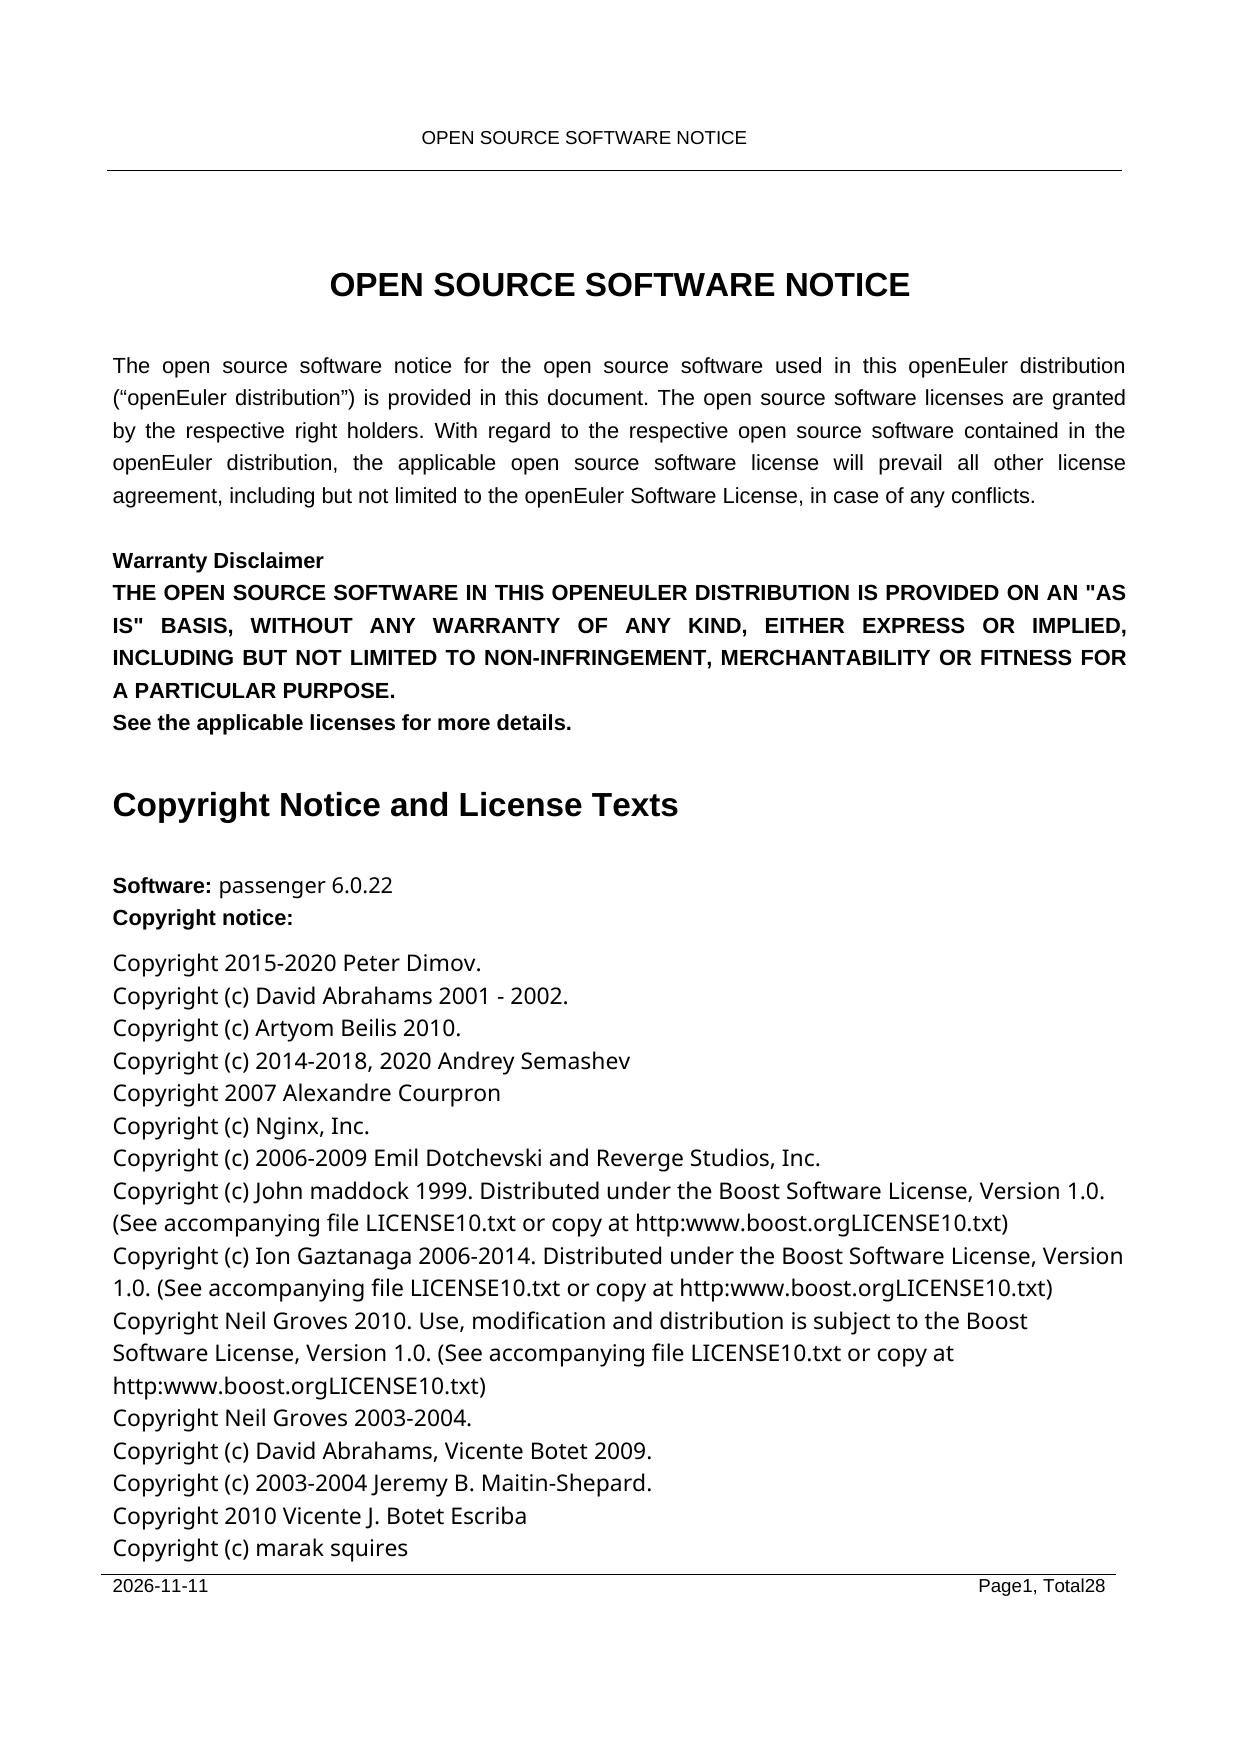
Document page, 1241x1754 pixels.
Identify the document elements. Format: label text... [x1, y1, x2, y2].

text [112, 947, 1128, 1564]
text OPEN SOURCE SOFTWARE NOTICE [112, 251, 1128, 316]
text THE OPEN SOURCE SOFTWARE IN THIS OPENEULER DISTRIBUTION IS PROVIDED ON AN "AS IS" BASIS, WITHOUT ANY WARRANTY OF ANY KIND, EITHER EXPRESS OR IMPLIED, INCLUDING BUT NOT LIMITED TO NON-INFRINGEMENT, MERCHANTABILITY OR FITNESS FOR A PARTICULAR PURPOSE. See the applicable licenses for more details. [112, 576, 1128, 739]
text The open source software notice for the open source software used in this openEuler distribution (“openEuler distribution”) is provided in this document. The open source software licenses are granted by the respective right holders. With regard to the respective open source software contained in the openEuler distribution, the applicable open source software license will prevail all other license agreement, including but not limited to the openEuler Software License, in case of any conflicts. [112, 349, 1128, 511]
text Warranty Disclaimer [112, 544, 1128, 576]
text Copyright notice: [112, 901, 1128, 934]
title Software: passenger 6.0.22 [112, 869, 1128, 901]
text Copyright Notice and License Texts [112, 771, 1128, 836]
